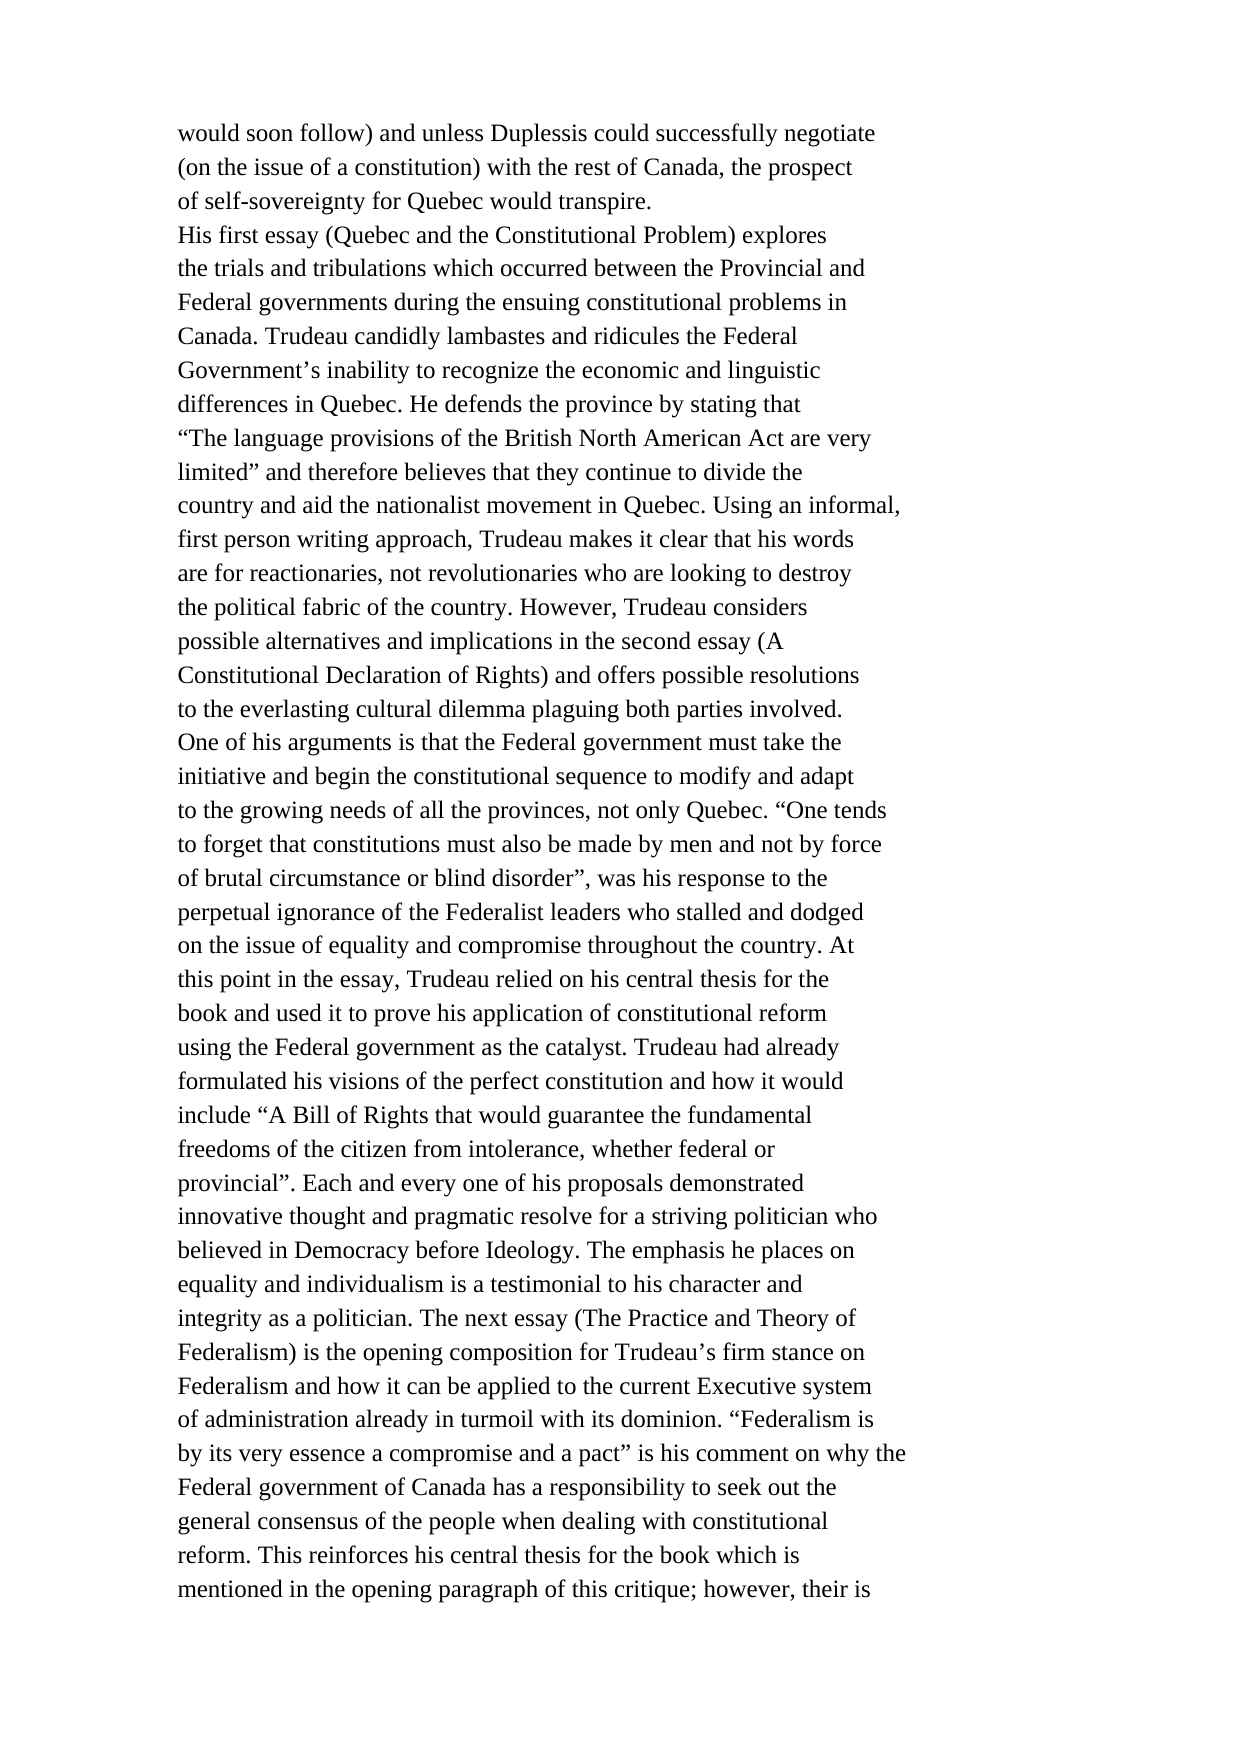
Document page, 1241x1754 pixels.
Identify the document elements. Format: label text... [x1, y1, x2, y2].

text to forget that constitutions must also be made by men and not by force [177, 829, 1152, 858]
text would soon follow) and unless Duplessis could successfully negotiate [177, 118, 1152, 147]
text Constitutional Declaration of Rights) and offers possible resolutions [177, 660, 1152, 688]
text using the Federal government as the catalyst. Trudeau had already [177, 1032, 1152, 1061]
text initiative and begin the constitutional sequence to modify and adapt [177, 761, 1152, 790]
text formulated his visions of the perfect constitution and how it would [177, 1066, 1152, 1095]
text Federal government of Canada has a responsibility to seek out the [177, 1472, 1152, 1501]
text “The language provisions of the British North American Act are very [177, 423, 1152, 452]
text country and aid the nationalist movement in Quebec. Using an informal, [177, 491, 1152, 519]
text Federal governments during the ensuing constitutional problems in [177, 287, 1152, 316]
text freedoms of the citizen from intolerance, whether federal or [177, 1134, 1152, 1162]
text to the growing needs of all the provinces, not only Quebec. “One tends [177, 795, 1152, 824]
text on the issue of equality and compromise throughout the country. At [177, 931, 1152, 959]
text reform. This reinforces his central thesis for the book which is [177, 1540, 1152, 1569]
text the trials and tribulations which occurred between the Provincial and [177, 253, 1152, 282]
text include “A Bill of Rights that would guarantee the fundamental [177, 1100, 1152, 1129]
text first person writing approach, Trudeau makes it clear that his words [177, 524, 1152, 553]
text innovative thought and pragmatic resolve for a striving politician who [177, 1201, 1152, 1230]
text integrity as a politician. The next essay (The Practice and Theory of [177, 1303, 1152, 1332]
text book and used it to prove his application of constitutional reform [177, 998, 1152, 1027]
text equality and individualism is a testimonial to his character and [177, 1269, 1152, 1298]
text provincial”. Each and every one of his proposals demonstrated [177, 1168, 1152, 1196]
text Federalism and how it can be applied to the current Executive system [177, 1371, 1152, 1399]
text limited” and therefore believes that they continue to divide the [177, 457, 1152, 485]
text Federalism) is the opening composition for Trudeau’s firm stance on [177, 1337, 1152, 1366]
text by its very essence a compromise and a pact” is his comment on why the [177, 1438, 1152, 1467]
text possible alternatives and implications in the second essay (A [177, 626, 1152, 655]
text of brutal circumstance or blind disorder”, was his response to the [177, 863, 1152, 892]
text perpetual ignorance of the Federalist leaders who stalled and dodged [177, 897, 1152, 926]
text One of his arguments is that the Federal government must take the [177, 727, 1152, 756]
text of administration already in turmoil with its dominion. “Federalism is [177, 1404, 1152, 1433]
text the political fabric of the country. However, Trudeau considers [177, 592, 1152, 621]
text general consensus of the people when dealing with constitutional [177, 1506, 1152, 1535]
text to the everlasting cultural dilemma plaguing both parties involved. [177, 694, 1152, 722]
text of self-sovereignty for Quebec would transpire. [177, 186, 1152, 214]
text this point in the essay, Trudeau relied on his central thesis for the [177, 964, 1152, 993]
text Government’s inability to recognize the economic and linguistic [177, 355, 1152, 384]
text Canada. Trudeau candidly lambastes and ridicules the Federal [177, 321, 1152, 350]
text are for reactionaries, not revolutionaries who are looking to destroy [177, 558, 1152, 587]
text mentioned in the opening paragraph of this critique; however, their is [177, 1574, 1152, 1603]
text differences in Quebec. He defends the province by stating that [177, 389, 1152, 418]
text believed in Democracy before Ideology. The emphasis he places on [177, 1235, 1152, 1264]
text His first essay (Quebec and the Constitutional Problem) explores [177, 220, 1152, 248]
text (on the issue of a constitution) with the rest of Canada, the prospect [177, 152, 1152, 181]
